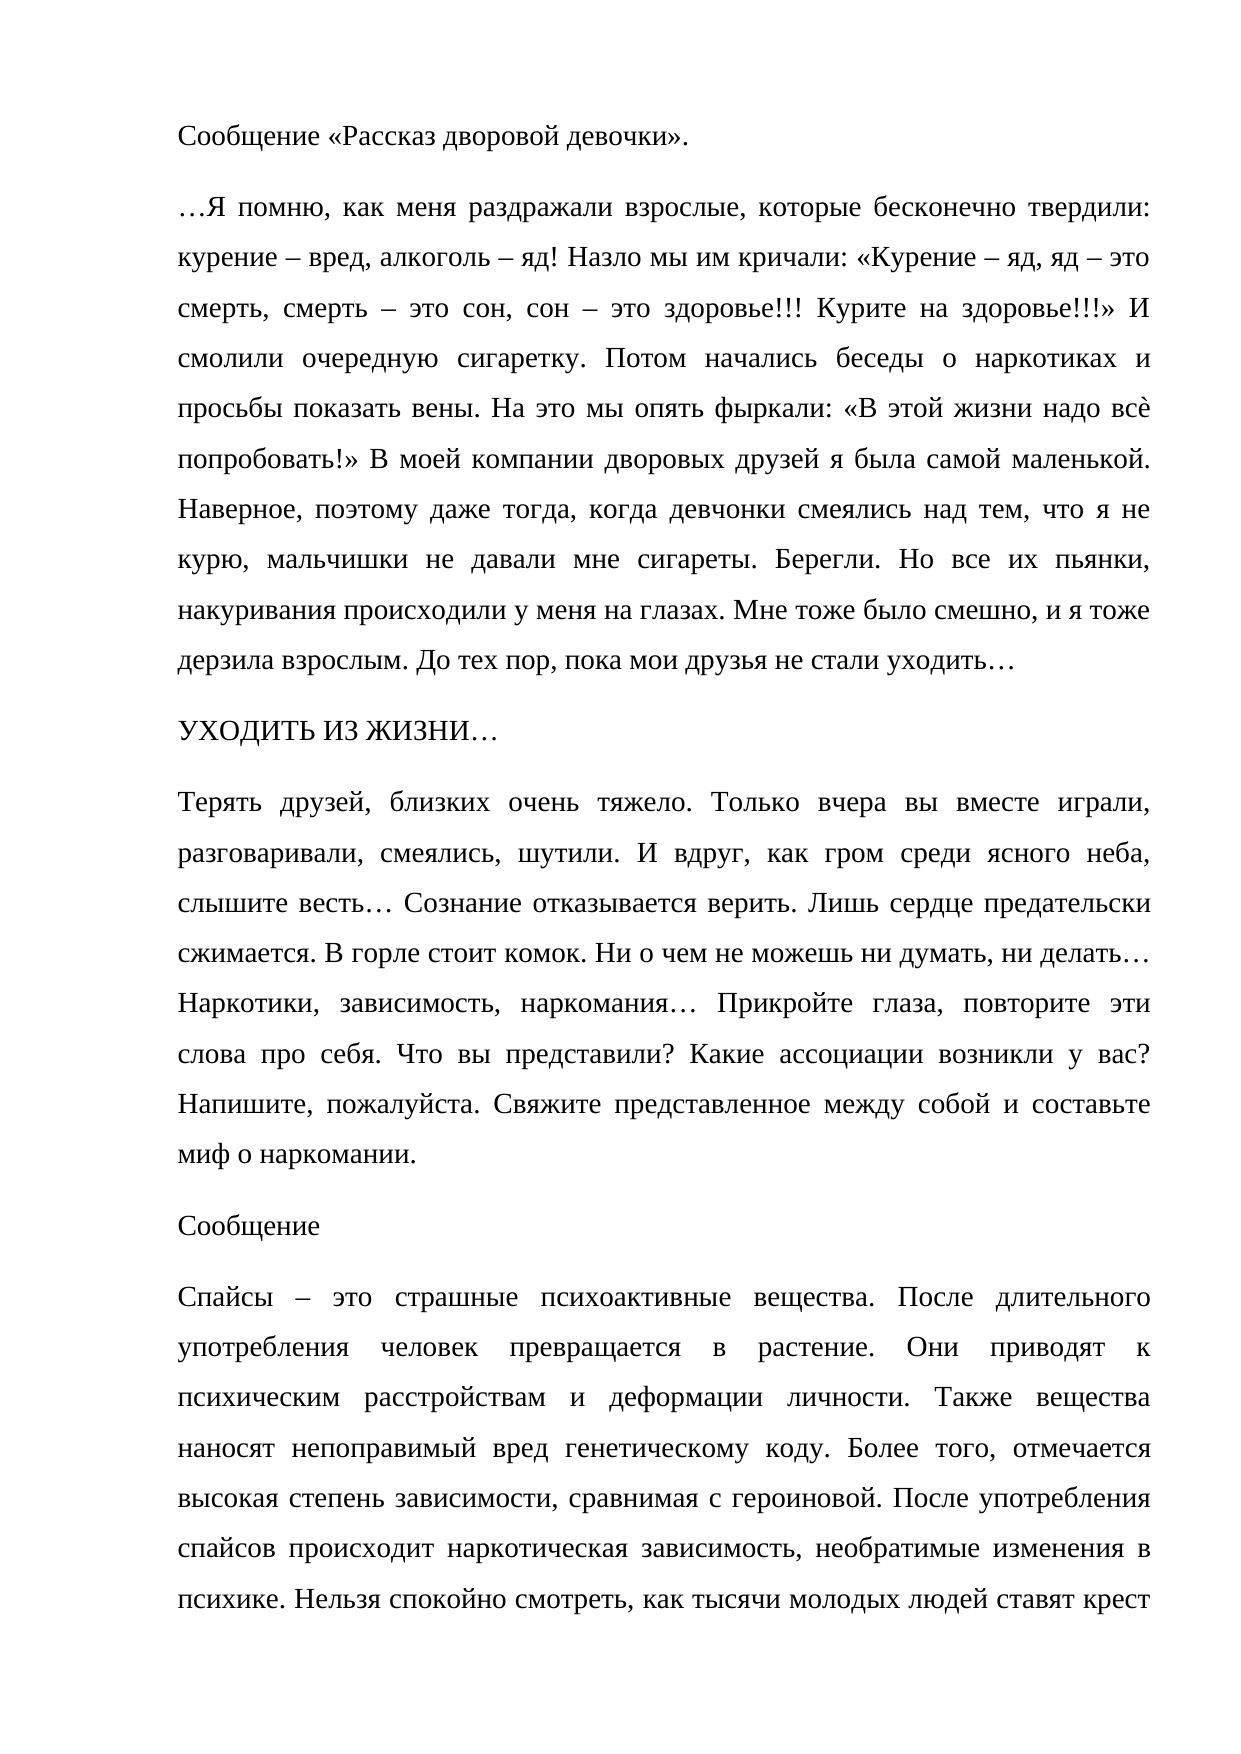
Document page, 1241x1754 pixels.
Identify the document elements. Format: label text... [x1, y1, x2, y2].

text УХОДИТЬ ИЗ ЖИЗНИ… [177, 713, 1152, 747]
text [177, 1279, 1152, 1614]
text Сообщение «Рассказ дворовой девочки». [177, 118, 1152, 152]
text Сообщение [177, 1208, 1152, 1241]
text Терять друзей, близких очень тяжело. Только вчера вы вместе играли, разговаривали, смеялись, шутили. И вдруг, как гром среди ясного неба, слышите весть… Сознание отказывается верить. Лишь сердце предательски сжимается. В горле стоит комок. Ни о чем не можешь ни думать, ни делать… Наркотики, зависимость, наркомания… Прикройте глаза, повторите эти слова про себя. Что вы представили? Какие ассоциации возникли у вас? Напишите, пожалуйста. Свяжите представленное между собой и составьте миф о наркомании. [177, 784, 1152, 1170]
text …Я помню, как меня раздражали взрослые, которые бесконечно твердили: курение – вред, алкоголь – яд! Назло мы им кричали: «Курение – яд, яд – это смерть, смерть – это сон, сон – это здоровье!!! Курите на здоровье!!!» И смолили очередную сигаретку. Потом начались беседы о наркотиках и просьбы показать вены. На это мы опять фыркали: «В этой жизни надо всѐ попробовать!» В моей компании дворовых друзей я была самой маленькой. Наверное, поэтому даже тогда, когда девчонки смеялись над тем, что я не курю, мальчишки не давали мне сигареты. Берегли. Но все их пьянки, накуривания происходили у меня на глазах. Мне тоже было смешно, и я тоже дерзила взрослым. До тех пор, пока мои друзья не стали уходить… [177, 189, 1152, 676]
